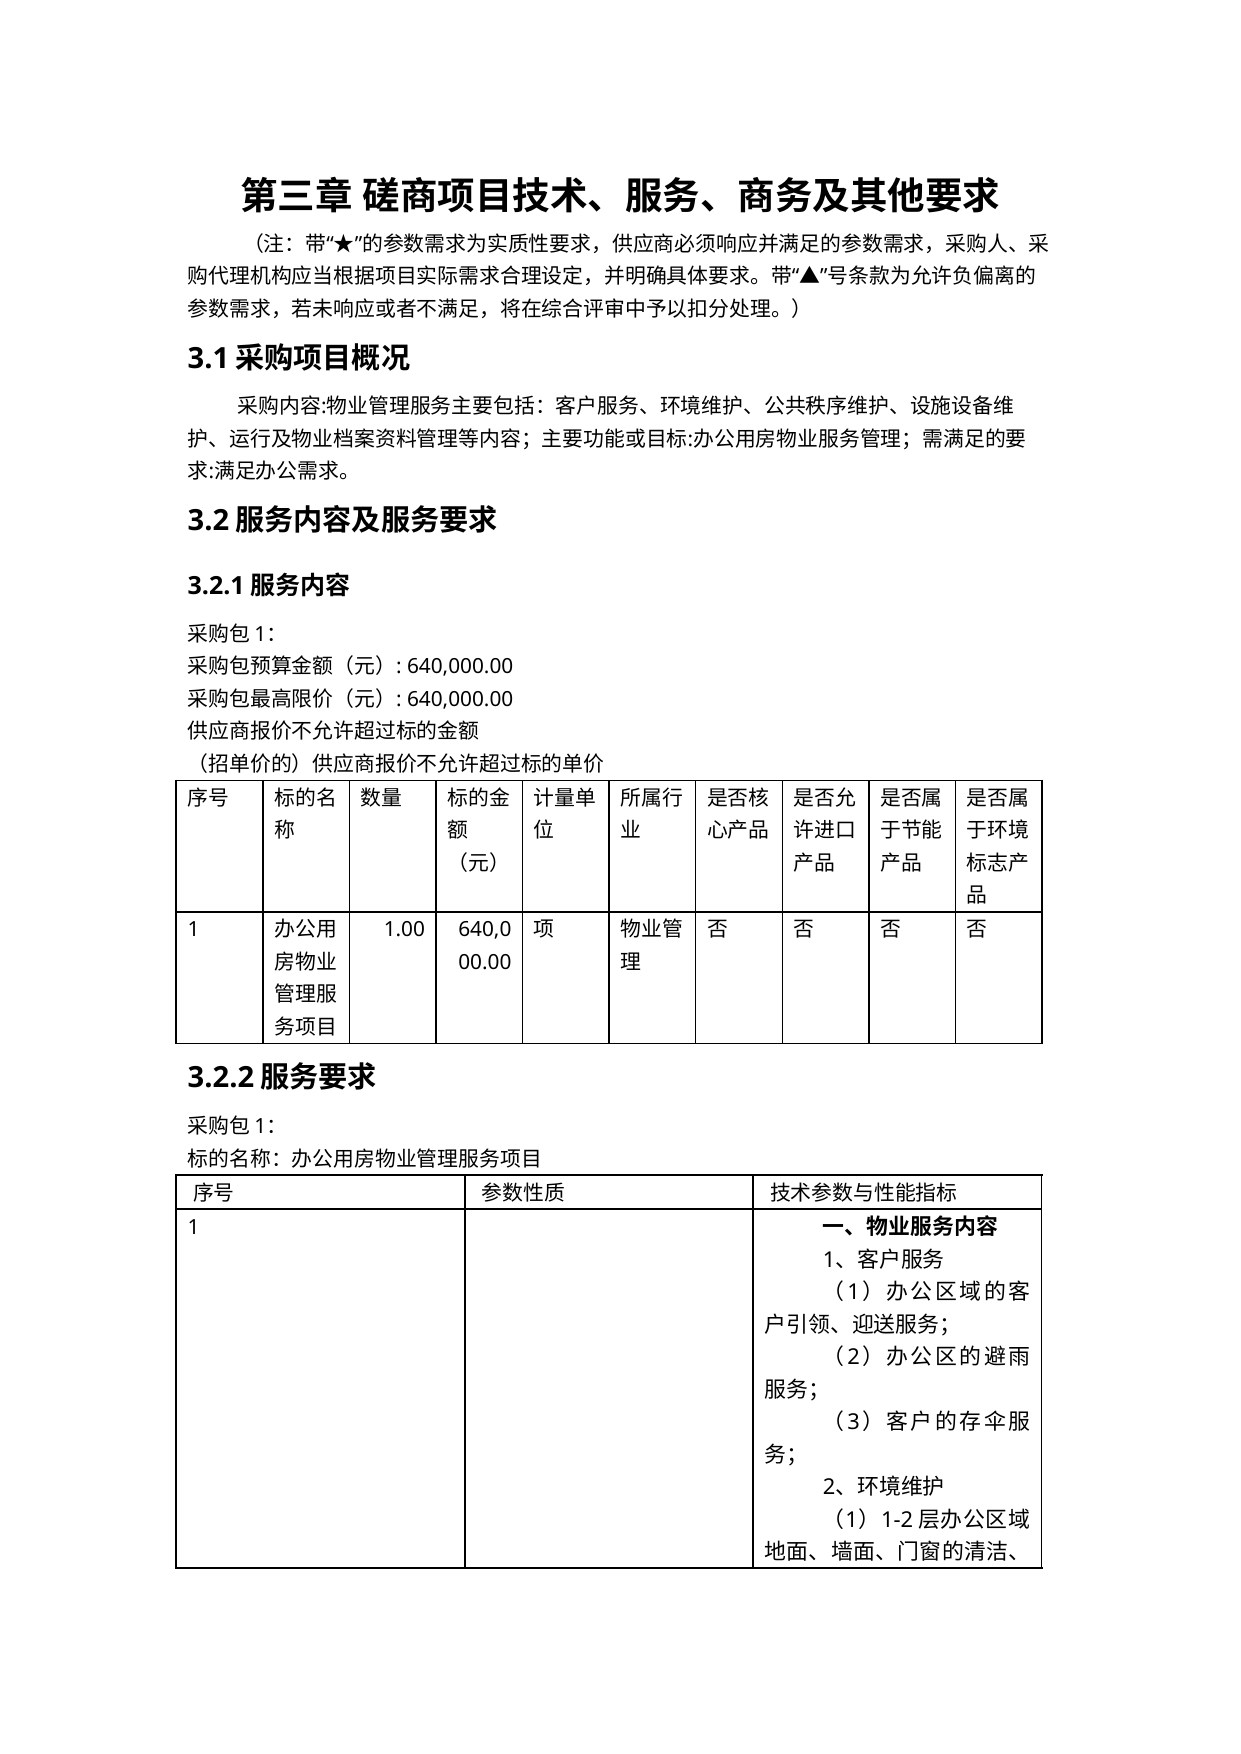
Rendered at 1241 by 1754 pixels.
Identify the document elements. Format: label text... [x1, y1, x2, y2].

text 采购包最高限价（元）: 640,000.00 [187, 682, 1053, 714]
table_cell 物业管理 [610, 913, 695, 1043]
table_cell 否 [696, 913, 782, 1043]
table_header 技术参数与性能指标 [754, 1176, 1041, 1208]
table_header 所属行业 [610, 781, 695, 911]
table_cell 否 [870, 913, 955, 1043]
text 第三章 磋商项目技术、服务、商务及其他要求 [187, 162, 1053, 227]
table_header 数量 [350, 781, 435, 911]
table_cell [754, 1210, 1041, 1567]
text 采购内容:物业管理服务主要包括：客户服务、环境维护、公共秩序维护、设施设备维护、运行及物业档案资料管理等内容；主要功能或目标:办公用房物业服务管理；需满足的要求:满足办公需求。 [187, 389, 1053, 487]
table_header 序号 [177, 781, 262, 911]
table_header 是否允许进口产品 [783, 781, 868, 911]
table_cell [466, 1210, 752, 1567]
table_cell 1.00 [350, 913, 435, 1043]
table_cell 办公用房物业管理服务项目 [264, 913, 349, 1043]
text 3.2.2服务要求 [187, 1044, 1053, 1109]
table_cell 640,000.00 [437, 913, 522, 1043]
table_cell 否 [956, 913, 1041, 1043]
table_header 参数性质 [466, 1176, 752, 1208]
table_cell 否 [783, 913, 868, 1043]
table_header 标的名称 [264, 781, 349, 911]
table_header 标的金额 （元） [437, 781, 522, 911]
table_header 计量单位 [523, 781, 608, 911]
text （注：带“★”的参数需求为实质性要求，供应商必须响应并满足的参数需求，采购人、采购代理机构应当根据项目实际需求合理设定，并明确具体要求。带“▲”号条款为允许负偏离的参数需求，若未响应或者不满足，将在综合评审中予以扣分处理。） [187, 227, 1053, 324]
text 采购包1： [187, 1109, 1053, 1142]
text 3.1采购项目概况 [187, 324, 1053, 389]
text （招单价的）供应商报价不允许超过标的单价 [187, 747, 1053, 779]
text 标的名称：办公用房物业管理服务项目 [187, 1142, 1053, 1174]
table_cell 1 [177, 1210, 464, 1567]
table_header 是否属于环境标志产品 [956, 781, 1041, 911]
table_cell 项 [523, 913, 608, 1043]
table_header 是否属于节能产品 [870, 781, 955, 911]
table_cell 1 [177, 913, 262, 1043]
text 采购包预算金额（元）: 640,000.00 [187, 649, 1053, 682]
text 采购包1： [187, 617, 1053, 649]
table_header 序号 [177, 1176, 464, 1208]
text 供应商报价不允许超过标的金额 [187, 714, 1053, 747]
text 3.2.1服务内容 [187, 552, 1053, 617]
text 3.2服务内容及服务要求 [187, 487, 1053, 552]
table_header 是否核心产品 [696, 781, 782, 911]
